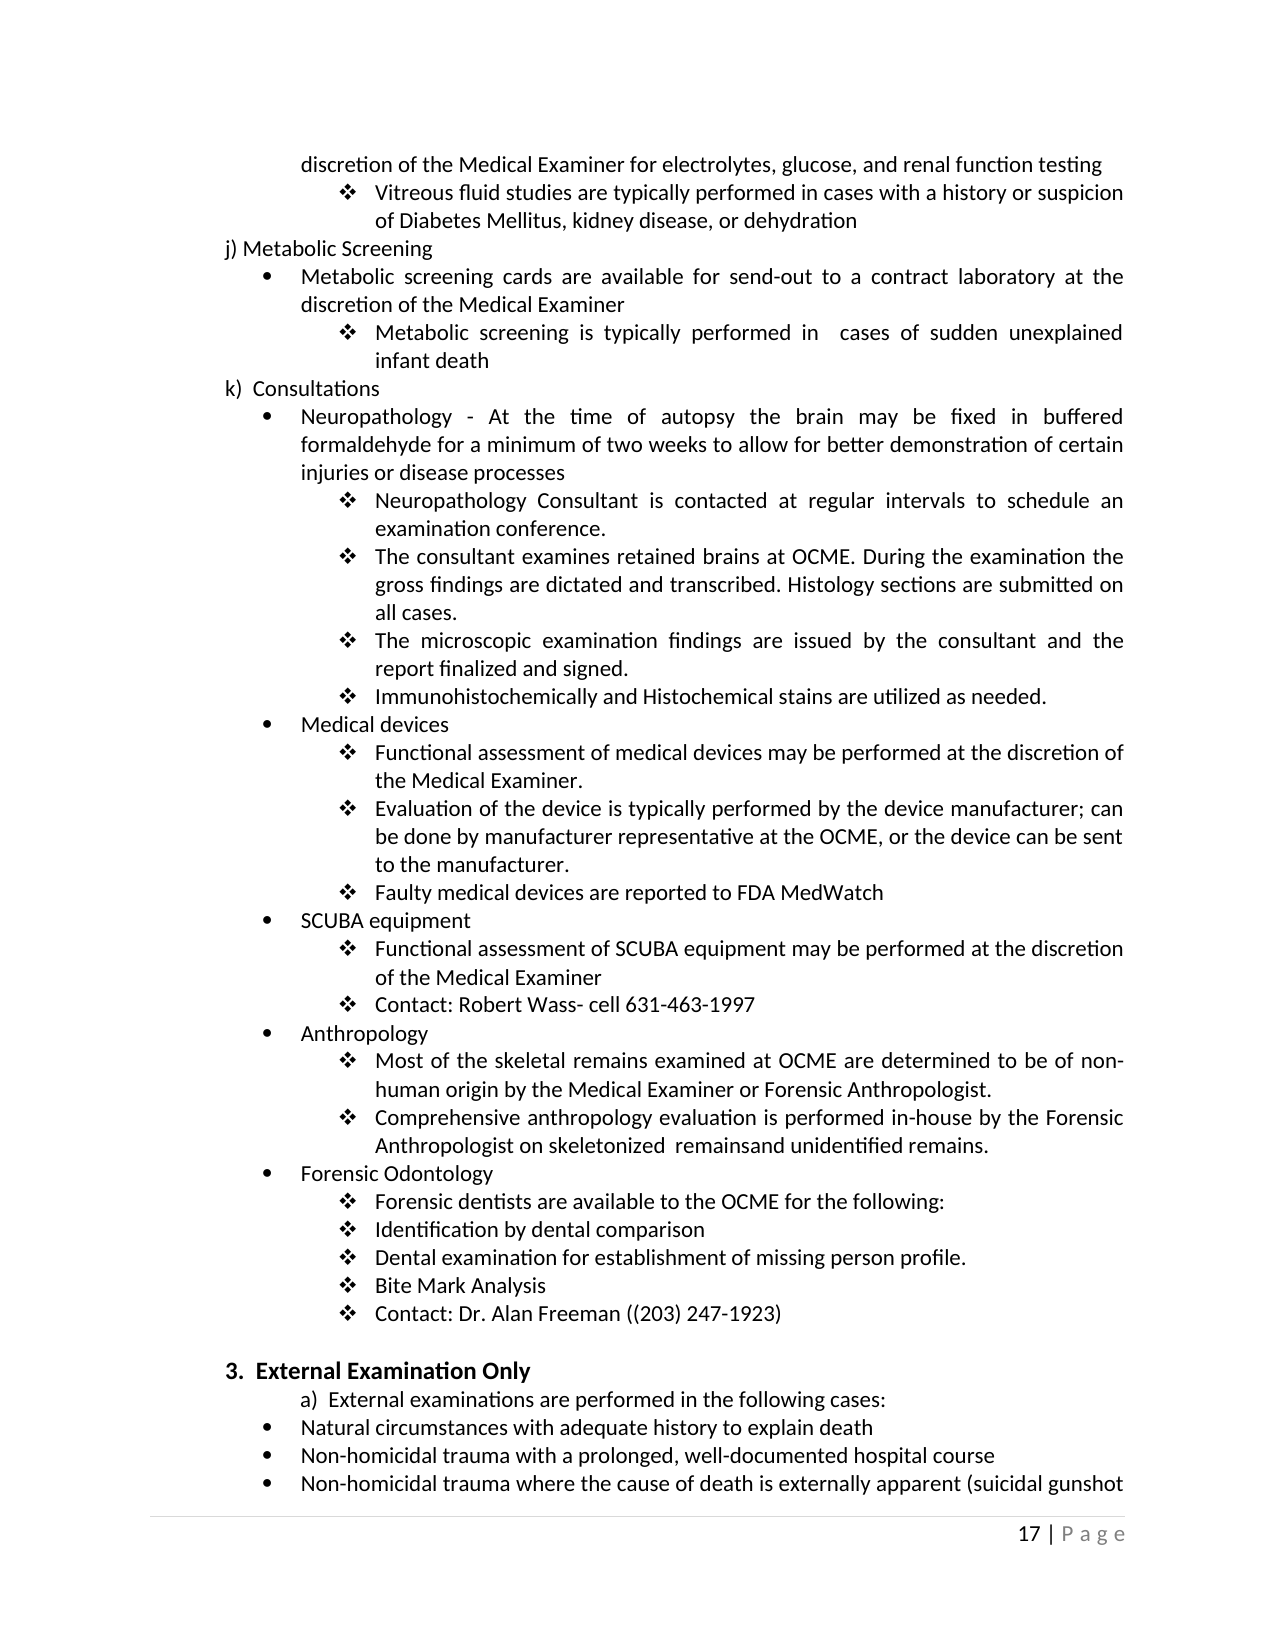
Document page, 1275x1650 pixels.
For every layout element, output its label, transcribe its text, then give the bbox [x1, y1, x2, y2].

text j) Metabolic Screening [150, 234, 1125, 262]
list Functional assessment of SCUBA equipment may be performed at the discretion of the Medical Examiner [337, 934, 1125, 991]
list The microscopic examination findings are issued by the consultant and the report finalized and signed. [337, 626, 1125, 682]
list Neuropathology - At the time of autopsy the brain may be fixed in buffered formaldehyde for a minimum of two weeks to allow for better demonstration of certain injuries or disease processes [263, 402, 1125, 486]
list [263, 1469, 1125, 1497]
list Vitreous fluid studies are typically performed in cases with a history or suspicion of Diabetes Mellitus, kidney disease, or dehydration [337, 178, 1125, 234]
list Natural circumstances with adequate history to explain death [263, 1413, 1125, 1441]
list Bite Mark Analysis [337, 1271, 1125, 1299]
list SCUBA equipment [263, 907, 1125, 934]
text 3. External Examination Only [150, 1355, 1125, 1385]
list Functional assessment of medical devices may be performed at the discretion of the Medical Examiner. [337, 738, 1125, 794]
list Dental examination for establishment of missing person profile. [337, 1243, 1125, 1271]
list Medical devices [263, 710, 1125, 738]
list Immunohistochemically and Histochemical stains are utilized as needed. [337, 682, 1125, 710]
list Most of the skeletal remains examined at OCME are determined to be of non-human origin by the Medical Examiner or Forensic Anthropologist. [337, 1047, 1125, 1103]
list Metabolic screening is typically performed in cases of sudden unexplained infant death [337, 318, 1125, 374]
list Contact: Robert Wass- cell 631-463-1997 [337, 991, 1125, 1019]
list Contact: Dr. Alan Freeman ((203) 247-1923) [337, 1299, 1125, 1327]
text a) External examinations are performed in the following cases: [150, 1385, 1125, 1413]
list The consultant examines retained brains at OCME. During the examination the gross findings are dictated and transcribed. Histology sections are submitted on all cases. [337, 542, 1125, 626]
list Neuropathology Consultant is contacted at regular intervals to schedule an examination conference. [337, 486, 1125, 542]
list Metabolic screening cards are available for send-out to a contract laboratory at the discretion of the Medical Examiner [263, 262, 1125, 318]
list Forensic Odontology [263, 1159, 1125, 1187]
list Faulty medical devices are reported to FDA MedWatch [337, 878, 1125, 907]
list Non-homicidal trauma with a prolonged, well-documented hospital course [263, 1441, 1125, 1469]
list Comprehensive anthropology evaluation is performed in-house by the Forensic Anthropologist on skeletonized remains and unidentified remains. [337, 1103, 1125, 1159]
list Evaluation of the device is typically performed by the device manufacturer; can be done by manufacturer representative at the OCME, or the device can be sent to the manufacturer. [337, 794, 1125, 878]
list Identification by dental comparison [337, 1215, 1125, 1243]
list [263, 150, 1125, 178]
list Anthropology [263, 1019, 1125, 1047]
list Forensic dentists are available to the OCME for the following: [337, 1187, 1125, 1215]
text k) Consultations [150, 374, 1125, 402]
